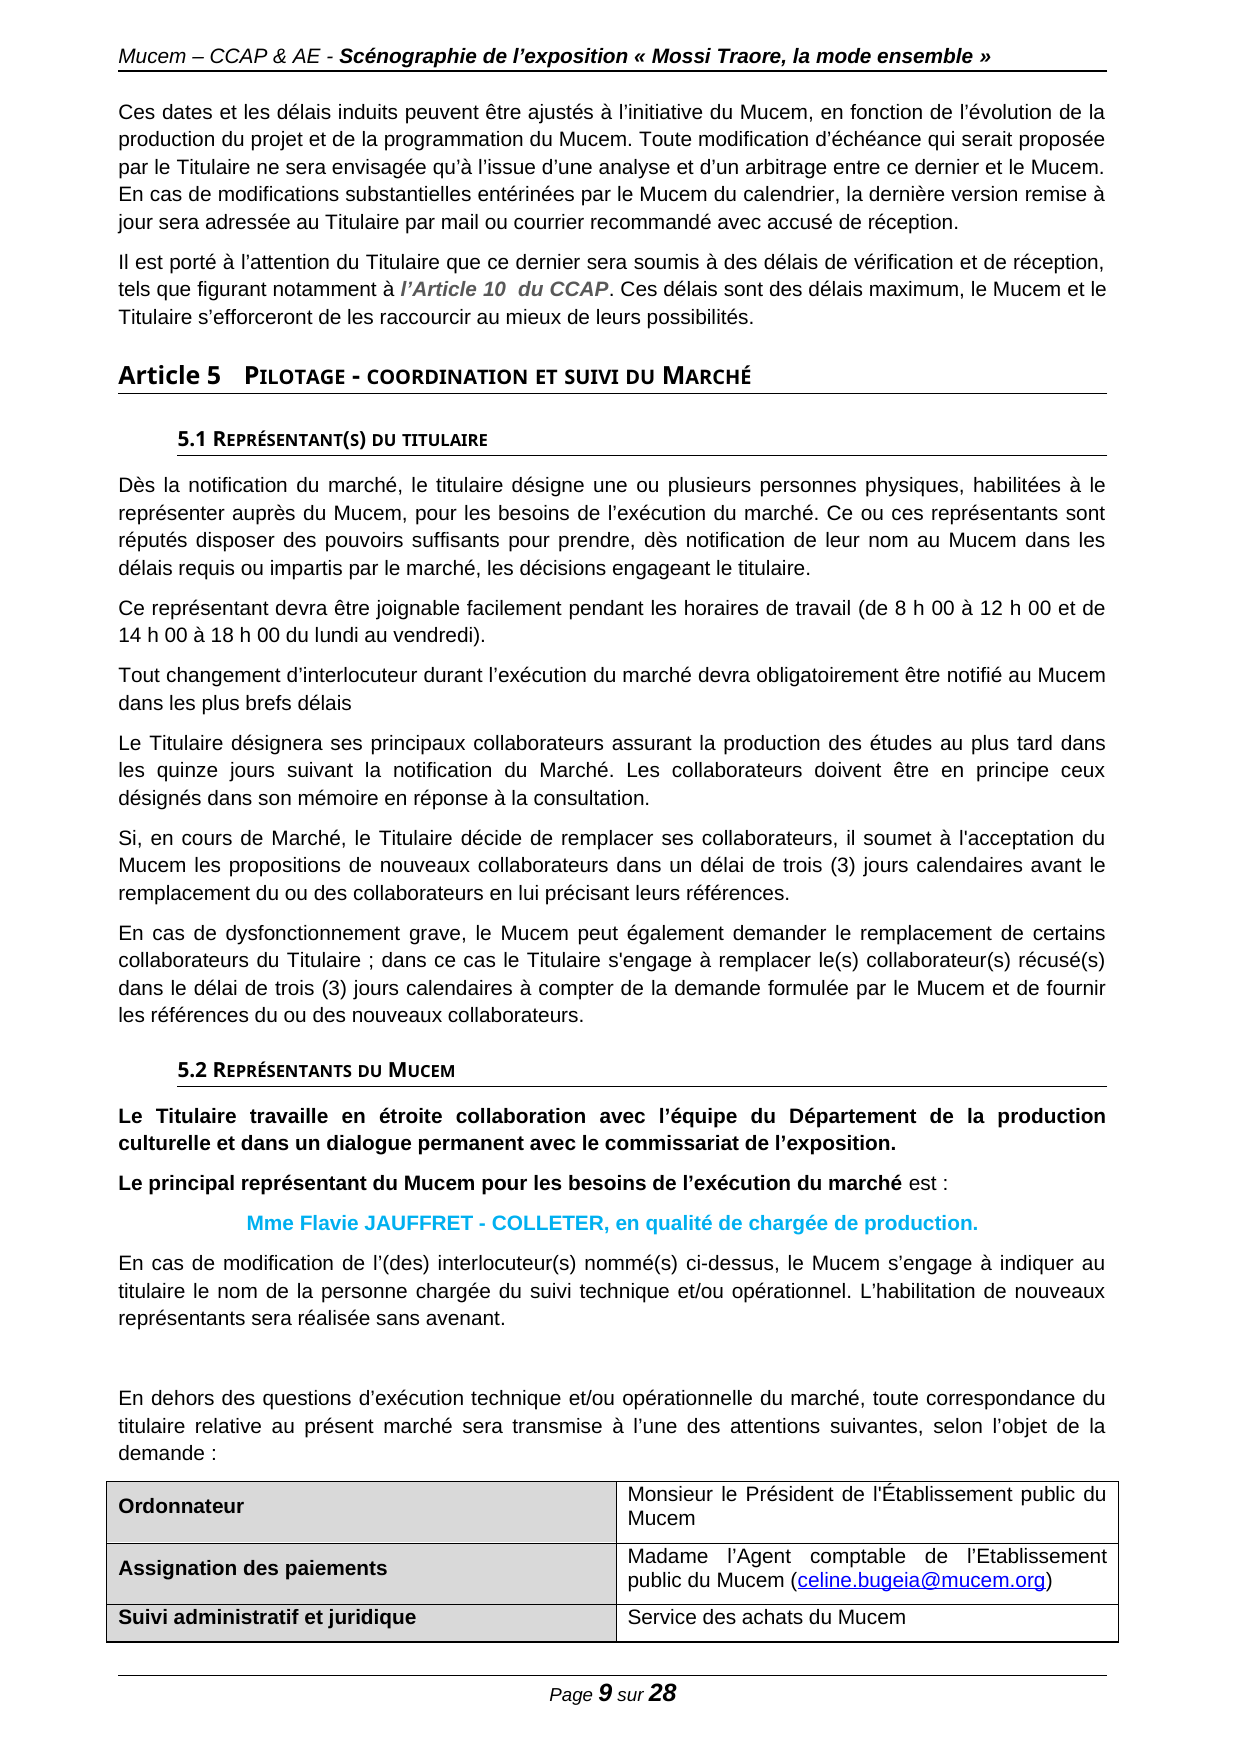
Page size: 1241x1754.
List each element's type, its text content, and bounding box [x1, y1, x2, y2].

text En dehors des questions d’exécution technique et/ou opérationnelle du marché, toute correspondance du titulaire relative au présent marché sera transmise à l’une des attentions suivantes, selon l’objet de la demande : [118, 1386, 1107, 1465]
subtitle Représentants du Mucem [177, 1055, 1107, 1086]
text Le Titulaire travaille en étroite collaboration avec l’équipe du Département de la production culturelle et dans un dialogue permanent avec le commissariat de l’exposition. [118, 1103, 1107, 1155]
text Le principal représentant du Mucem pour les besoins de l’exécution du marché est : [118, 1171, 1107, 1195]
text En cas de modification de l’(des) interlocuteur(s) nommé(s) ci-dessus, le Mucem s’engage à indiquer au titulaire le nom de la personne chargée du suivi technique et/ou opérationnel. L’habilitation de nouveaux représentants sera réalisée sans avenant. [118, 1251, 1107, 1330]
table_header Ordonnateur [107, 1482, 616, 1542]
subtitle Représentant(s) du titulaire [177, 424, 1107, 455]
table_cell Suivi administratif et juridique [107, 1605, 616, 1641]
text Mme Flavie JAUFFRET - COLLETER, en qualité de chargée de production. [118, 1211, 1107, 1235]
subtitle Pilotage - coordination et suivi du Marché [118, 357, 1107, 393]
text Si, en cours de Marché, le Titulaire décide de remplacer ses collaborateurs, il soumet à l'acceptation du Mucem les propositions de nouveaux collaborateurs dans un délai de trois (3) jours calendaires avant le remplacement du ou des collaborateurs en lui précisant leurs références. [118, 825, 1107, 904]
table_header Monsieur le Président de l'Établissement public du Mucem [617, 1482, 1118, 1542]
table_cell Service des achats du Mucem [617, 1605, 1118, 1641]
text Dès la notification du marché, le titulaire désigne une ou plusieurs personnes physiques, habilitées à le représenter auprès du Mucem, pour les besoins de l’exécution du marché. Ce ou ces représentants sont réputés disposer des pouvoirs suffisants pour prendre, dès notification de leur nom au Mucem dans les délais requis ou impartis par le marché, les décisions engageant le titulaire. [118, 473, 1107, 579]
table_cell Assignation des paiements [107, 1544, 616, 1604]
text Tout changement d’interlocuteur durant l’exécution du marché devra obligatoirement être notifié au Mucem dans les plus brefs délais [118, 663, 1107, 714]
text Ces dates et les délais induits peuvent être ajustés à l’initiative du Mucem, en fonction de l’évolution de la production du projet et de la programmation du Mucem. Toute modification d’échéance qui serait proposée par le Titulaire ne sera envisagée qu’à l’issue d’une analyse et d’un arbitrage entre ce dernier et le Mucem. En cas de modifications substantielles entérinées par le Mucem du calendrier, la dernière version remise à jour sera adressée au Titulaire par mail ou courrier recommandé avec accusé de réception. [118, 100, 1107, 234]
table_cell Madame l’Agent comptable de l’Etablissement public du Mucem (celine.bugeia@mucem.org) [617, 1544, 1118, 1604]
text Le Titulaire désignera ses principaux collaborateurs assurant la production des études au plus tard dans les quinze jours suivant la notification du Marché. Les collaborateurs doivent être en principe ceux désignés dans son mémoire en réponse à la consultation. [118, 730, 1107, 809]
text Il est porté à l’attention du Titulaire que ce dernier sera soumis à des délais de vérification et de réception, tels que figurant notamment à l’Article 10 du CCAP. Ces délais sont des délais maximum, le Mucem et le Titulaire s’efforceront de les raccourcir au mieux de leurs possibilités. [118, 250, 1107, 329]
text Ce représentant devra être joignable facilement pendant les horaires de travail (de 8 h 00 à 12 h 00 et de 14 h 00 à 18 h 00 du lundi au vendredi). [118, 595, 1107, 647]
text En cas de dysfonctionnement grave, le Mucem peut également demander le remplacement de certains collaborateurs du Titulaire ; dans ce cas le Titulaire s'engage à remplacer le(s) collaborateur(s) récusé(s) dans le délai de trois (3) jours calendaires à compter de la demande formulée par le Mucem et de fournir les références du ou des nouveaux collaborateurs. [118, 920, 1107, 1027]
